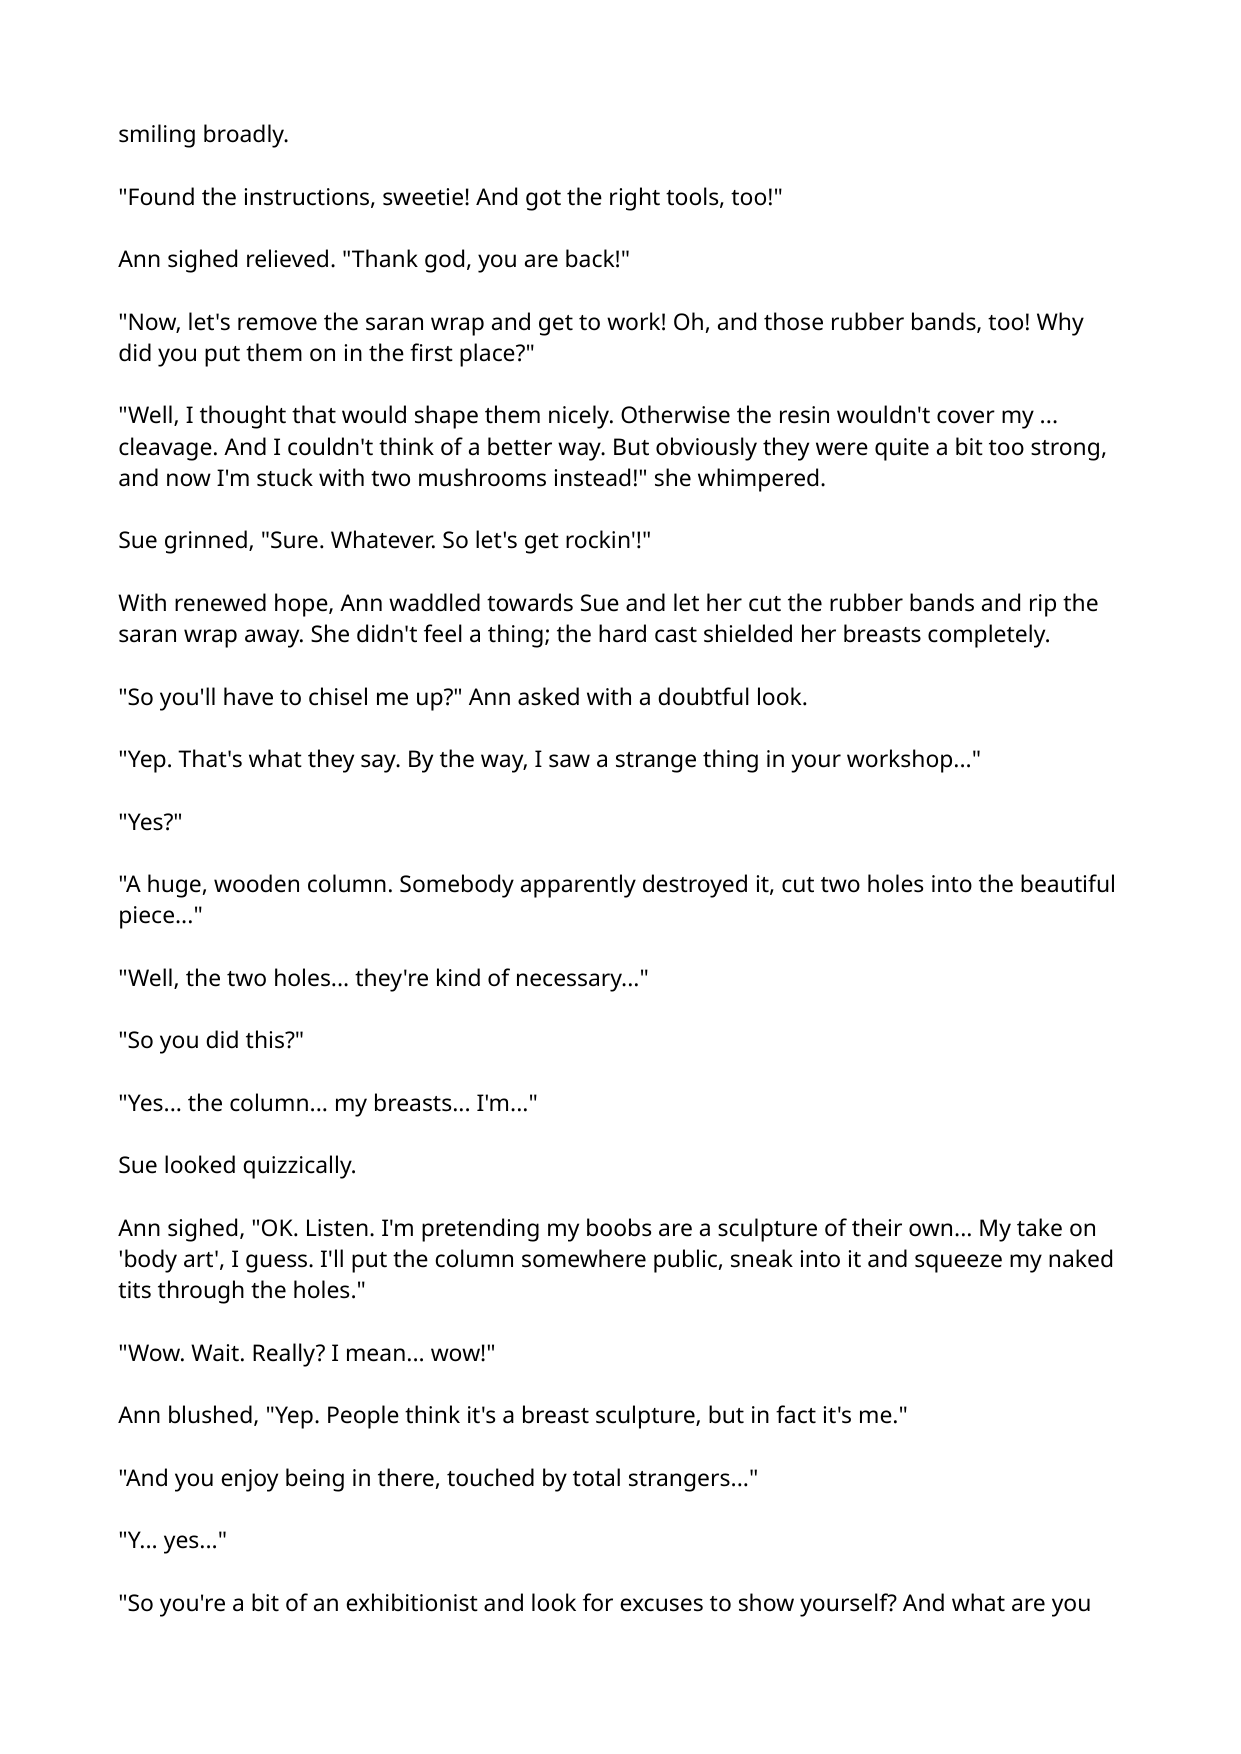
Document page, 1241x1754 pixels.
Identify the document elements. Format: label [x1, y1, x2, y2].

text [118, 118, 1122, 1618]
